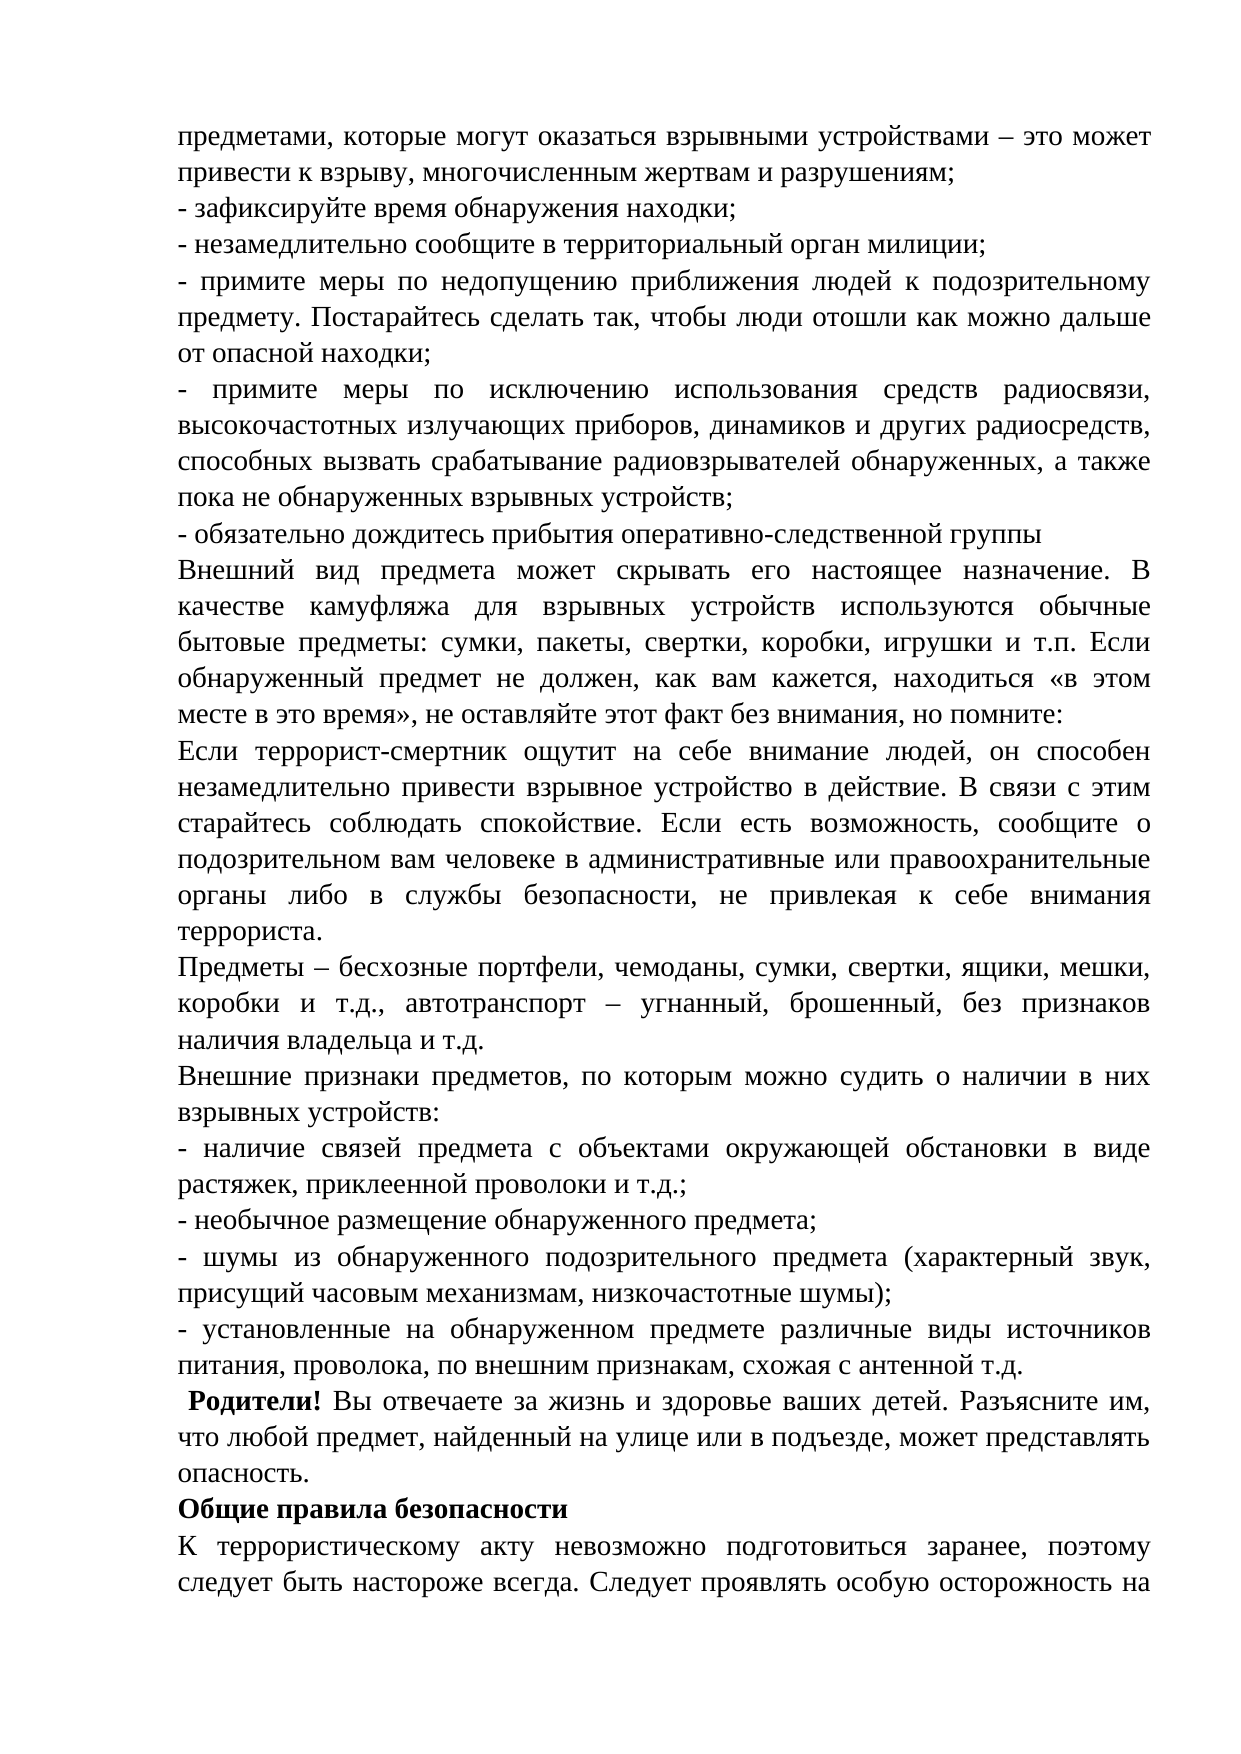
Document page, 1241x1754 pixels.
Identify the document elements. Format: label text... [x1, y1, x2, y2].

text - наличие связей предмета с объектами окружающей обстановки в виде растяжек, приклеенной проволоки и т.д.; [177, 1130, 1152, 1200]
text - незамедлительно сообщите в территориальный орган милиции; [177, 227, 1152, 260]
text - зафиксируйте время обнаружения находки; [177, 190, 1152, 224]
text Внешний вид предмета может скрывать его настоящее назначение. В качестве камуфляжа для взрывных устройств используются обычные бытовые предметы: сумки, пакеты, свертки, коробки, игрушки и т.п. Если обнаруженный предмет не должен, как вам кажется, находиться «в этом месте в это время», не оставляйте этот факт без внимания, но помните: [177, 552, 1152, 730]
text - необычное размещение обнаруженного предмета; [177, 1202, 1152, 1236]
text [177, 1528, 1152, 1597]
text - примите меры по исключению использования средств радиосвязи, высокочастотных излучающих приборов, динамиков и других радиосредств, способных вызвать срабатывание радиовзрывателей обнаруженных, а также пока не обнаруженных взрывных устройств; [177, 371, 1152, 513]
text - примите меры по недопущению приближения людей к подозрительному предмету. Постарайтесь сделать так, чтобы люди отошли как можно дальше от опасной находки; [177, 263, 1152, 368]
text - установленные на обнаруженном предмете различные виды источников питания, проволока, по внешним признакам, схожая с антенной т.д. [177, 1311, 1152, 1381]
text Предметы – бесхозные портфели, чемоданы, сумки, свертки, ящики, мешки, коробки и т.д., автотранспорт – угнанный, брошенный, без признаков наличия владельца и т.д. [177, 949, 1152, 1055]
text Общие правила безопасности [177, 1492, 1152, 1525]
text Если террорист-смертник ощутит на себе внимание людей, он способен незамедлительно привести взрывное устройство в действие. В связи с этим старайтесь соблюдать спокойствие. Если есть возможность, сообщите о подозрительном вам человеке в административные или правоохранительные органы либо в службы безопасности, не привлекая к себе внимания террориста. [177, 733, 1152, 947]
text Внешние признаки предметов, по которым можно судить о наличии в них взрывных устройств: [177, 1058, 1152, 1128]
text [177, 118, 1152, 188]
text - шумы из обнаруженного подозрительного предмета (характерный звук, присущий часовым механизмам, низкочастотные шумы); [177, 1239, 1152, 1308]
text - обязательно дождитесь прибытия оперативно-следственной группы [177, 516, 1152, 549]
text Родители! Вы отвечаете за жизнь и здоровье ваших детей. Разъясните им, что любой предмет, найденный на улице или в подъезде, может представлять опасность. [177, 1383, 1152, 1489]
